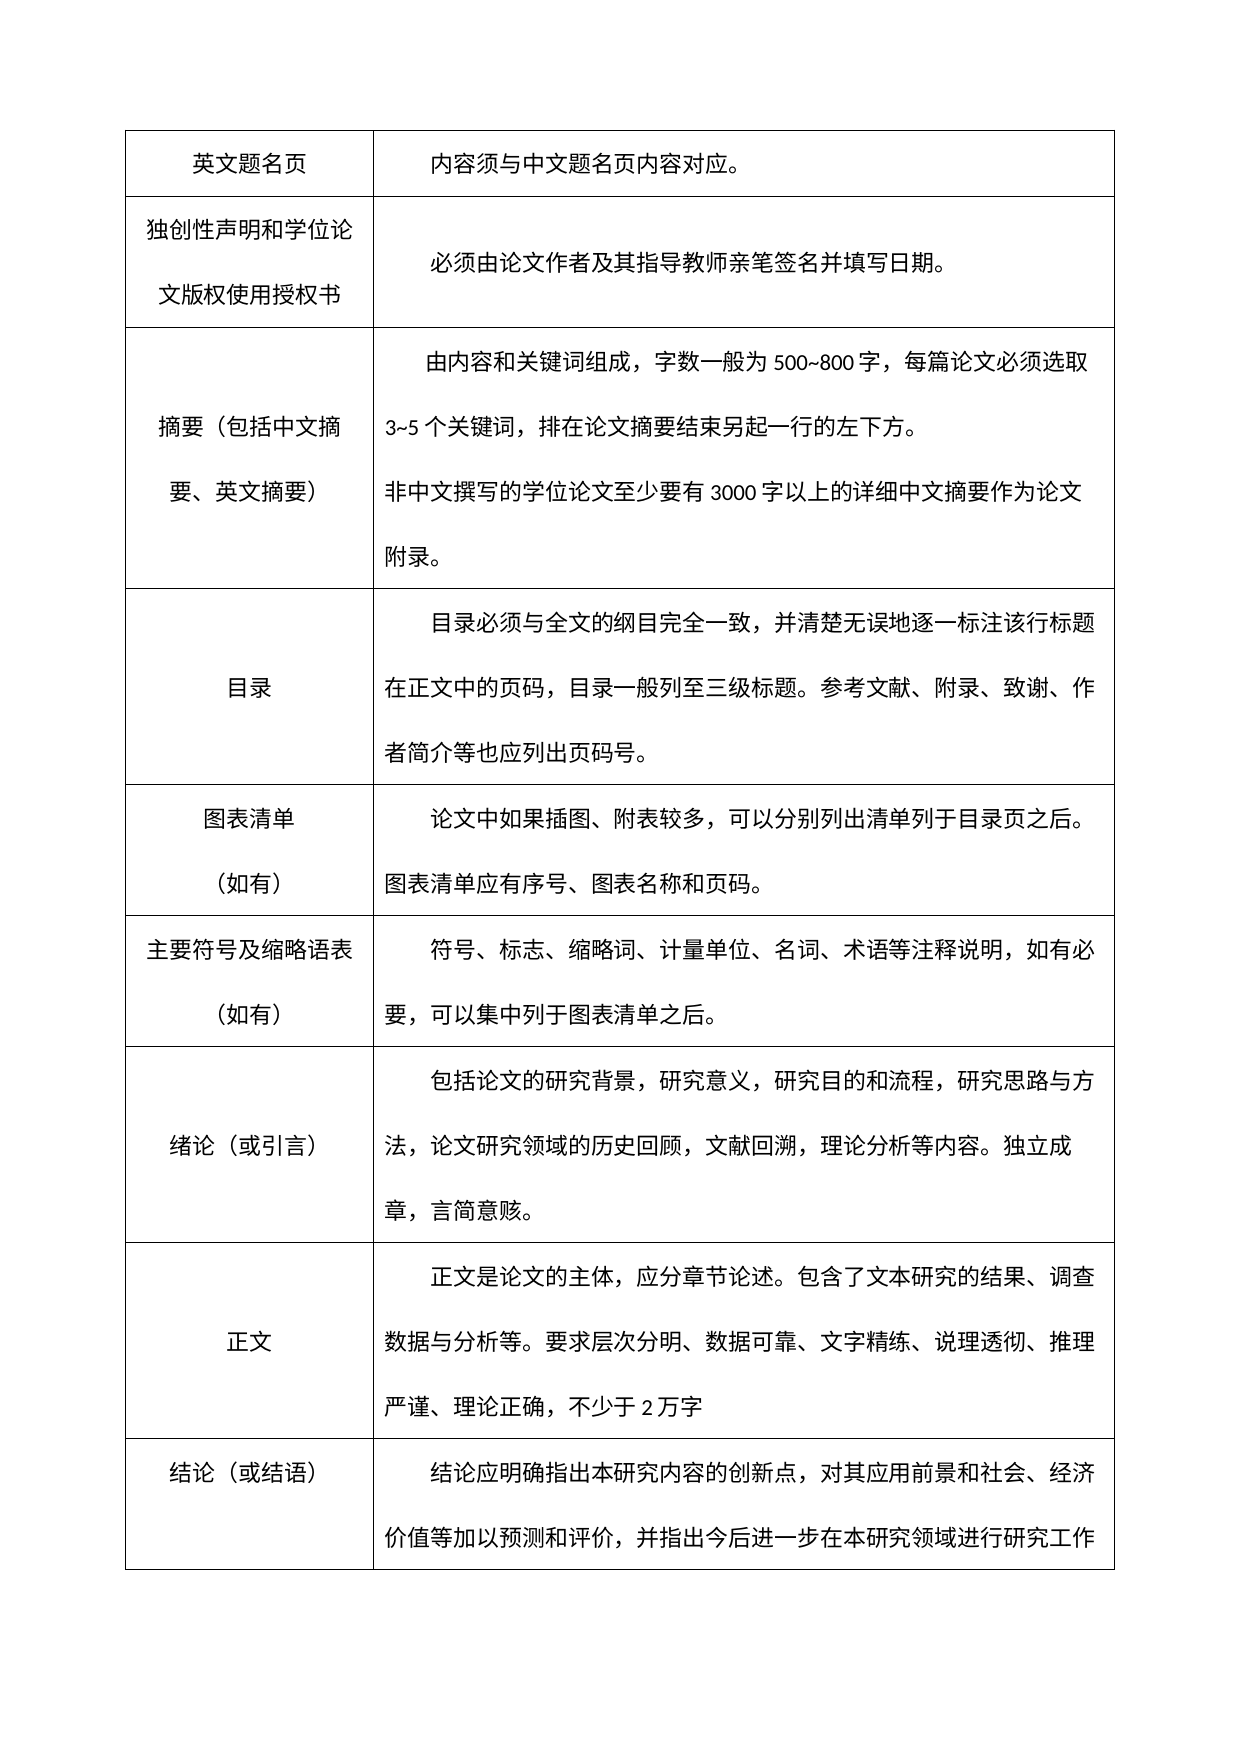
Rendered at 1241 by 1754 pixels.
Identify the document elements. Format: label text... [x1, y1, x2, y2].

table_cell 目录必须与全文的纲目完全一致，并清楚无误地逐一标注该行标题在正文中的页码，目录一般列至三级标题。参考文献、附录、致谢、作者简介等也应列出页码号。 [374, 589, 1114, 784]
table_cell 摘要（包括中文摘要、英文摘要） [126, 328, 373, 588]
table_cell 内容须与中文题名页内容对应。 [374, 131, 1114, 196]
table_cell 图表清单 （如有） [126, 785, 373, 915]
table_cell 符号、标志、缩略词、计量单位、名词、术语等注释说明，如有必要，可以集中列于图表清单之后。 [374, 916, 1114, 1046]
table_cell 独创性声明和学位论文版权使用授权书 [126, 197, 373, 327]
table_cell 目录 [126, 589, 373, 784]
table_cell 英文题名页 [126, 131, 373, 196]
table_cell 主要符号及缩略语表（如有） [126, 916, 373, 1046]
table_cell 由内容和关键词组成，字数一般为500~800字，每篇论文必须选取3~5个关键词，排在论文摘要结束另起一行的左下方。 非中文撰写的学位论文至少要有3000字以上的详细中文摘要作为论文附录。 [374, 328, 1114, 588]
table_cell 结论（或结语） [126, 1439, 373, 1569]
table_cell 论文中如果插图、附表较多，可以分别列出清单列于目录页之后。图表清单应有序号、图表名称和页码。 [374, 785, 1114, 915]
table_cell 包括论文的研究背景，研究意义，研究目的和流程，研究思路与方法，论文研究领域的历史回顾，文献回溯，理论分析等内容。独立成章，言简意赅。 [374, 1047, 1114, 1242]
table_cell 必须由论文作者及其指导教师亲笔签名并填写日期。 [374, 197, 1114, 327]
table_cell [374, 1439, 1114, 1569]
table_cell 正文是论文的主体，应分章节论述。包含了文本研究的结果、调查数据与分析等。要求层次分明、数据可靠、文字精练、说理透彻、推理严谨、理论正确，不少于2万字 [374, 1243, 1114, 1438]
table_cell 正文 [126, 1243, 373, 1438]
table_cell 绪论（或引言） [126, 1047, 373, 1242]
